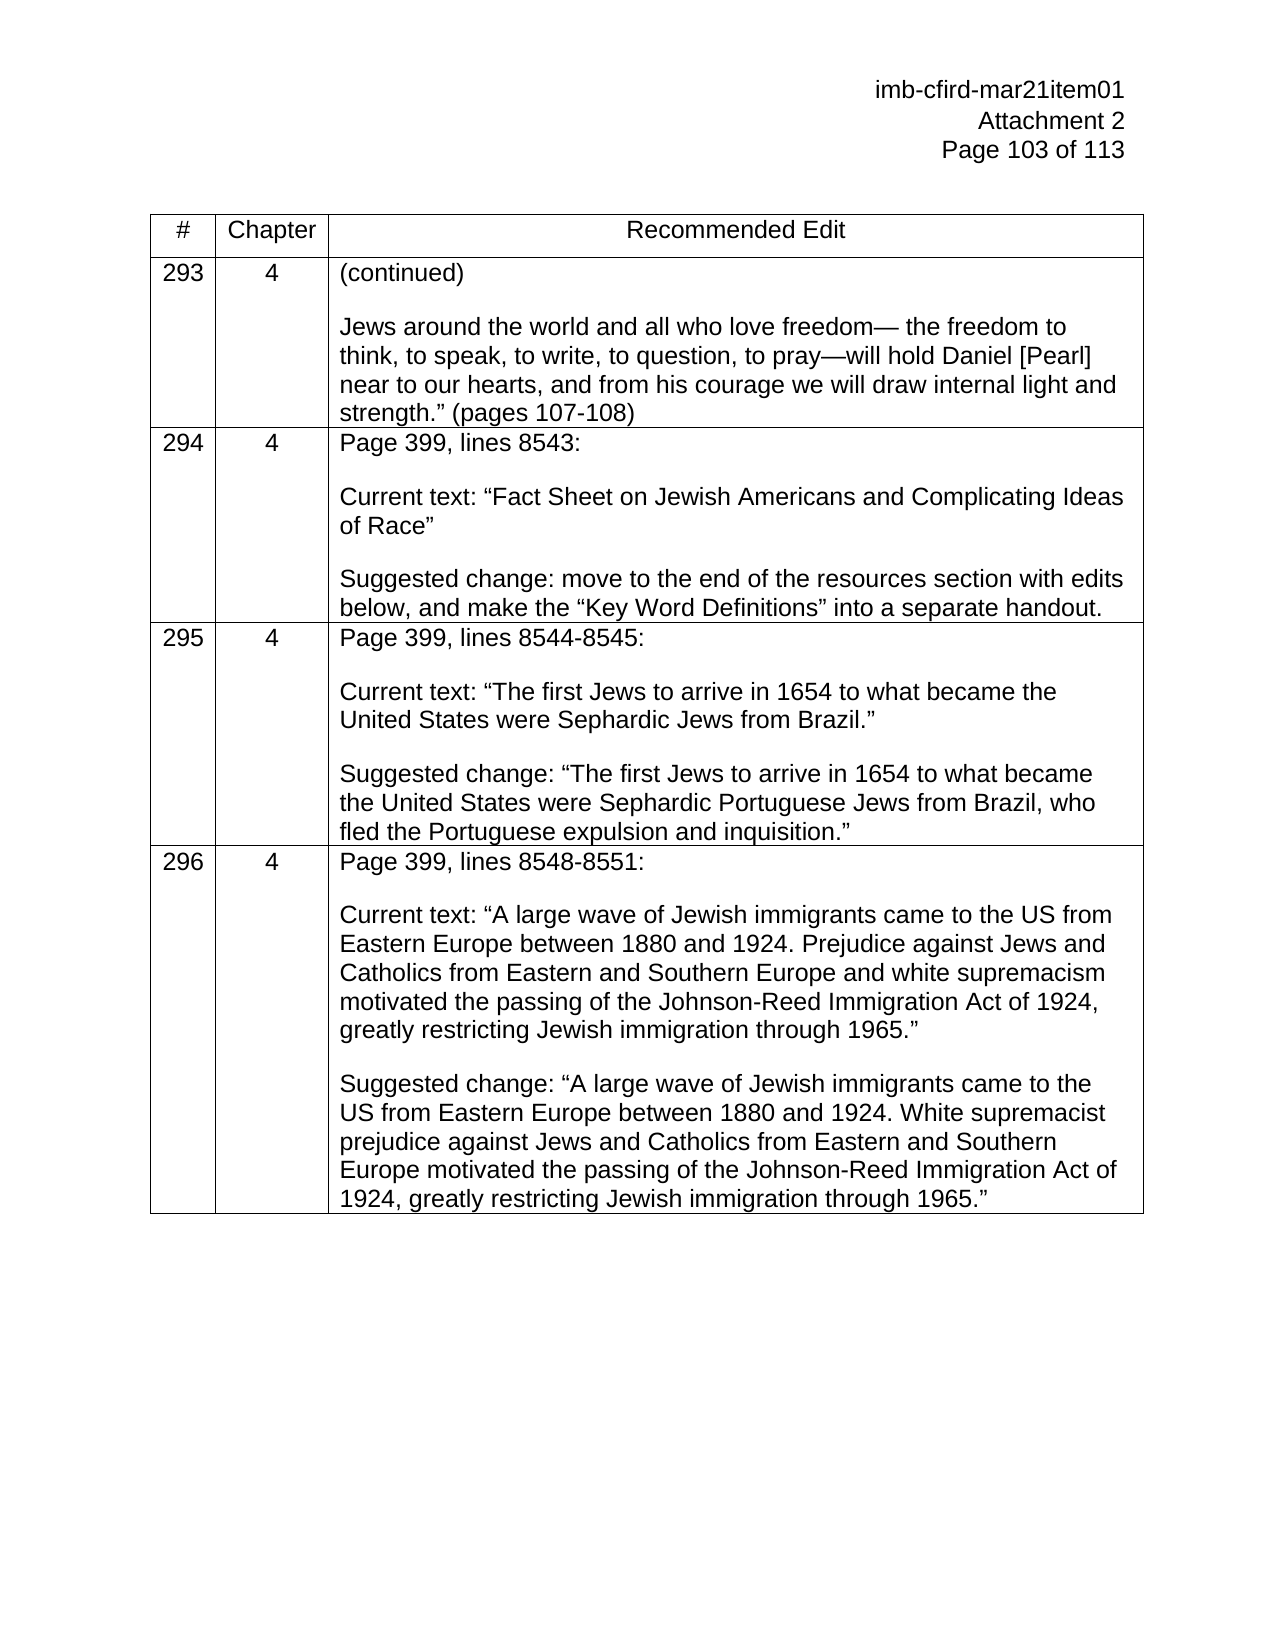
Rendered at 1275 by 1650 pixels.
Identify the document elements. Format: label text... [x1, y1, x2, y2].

table_cell 4 [216, 428, 328, 622]
table_cell Page 399, lines 8544-8545: Current text: “The first Jews to arrive in 1654 to what became the United States were Sephardic Jews from Brazil.” Suggested change: “The first Jews to arrive in 1654 to what became the United States were Sephardic Portuguese Jews from Brazil, who fled the Portuguese expulsion and inquisition.” [329, 623, 1143, 845]
table_cell Page 399, lines 8548-8551: Current text: “A large wave of Jewish immigrants came to the US from Eastern Europe between 1880 and 1924. Prejudice against Jews and Catholics from Eastern and Southern Europe and white supremacism motivated the passing of the Johnson-Reed Immigration Act of 1924, greatly restricting Jewish immigration through 1965.” Suggested change: “A large wave of Jewish immigrants came to the US from Eastern Europe between 1880 and 1924. White supremacist prejudice against Jews and Catholics from Eastern and Southern Europe motivated the passing of the Johnson-Reed Immigration Act of 1924, greatly restricting Jewish immigration through 1965.” [329, 846, 1143, 1213]
table_cell 296 [151, 846, 215, 1213]
table_cell 294 [151, 428, 215, 622]
table_cell 293 [151, 258, 215, 427]
table_cell 4 [216, 846, 328, 1213]
table_cell 4 [216, 623, 328, 845]
table_cell (continued) Jews around the world and all who love freedom— the freedom to think, to speak, to write, to question, to pray—will hold Daniel [Pearl] near to our hearts, and from his courage we will draw internal light and strength.” (pages 107-108) [329, 258, 1143, 427]
table_header Chapter [216, 215, 328, 257]
table_header Recommended Edit [329, 215, 1143, 257]
table_cell 4 [216, 258, 328, 427]
table_header # [151, 215, 215, 257]
table_cell Page 399, lines 8543: Current text: “Fact Sheet on Jewish Americans and Complicating Ideas of Race” Suggested change: move to the end of the resources section with edits below, and make the “Key Word Definitions” into a separate handout. [329, 428, 1143, 622]
table_cell 295 [151, 623, 215, 845]
